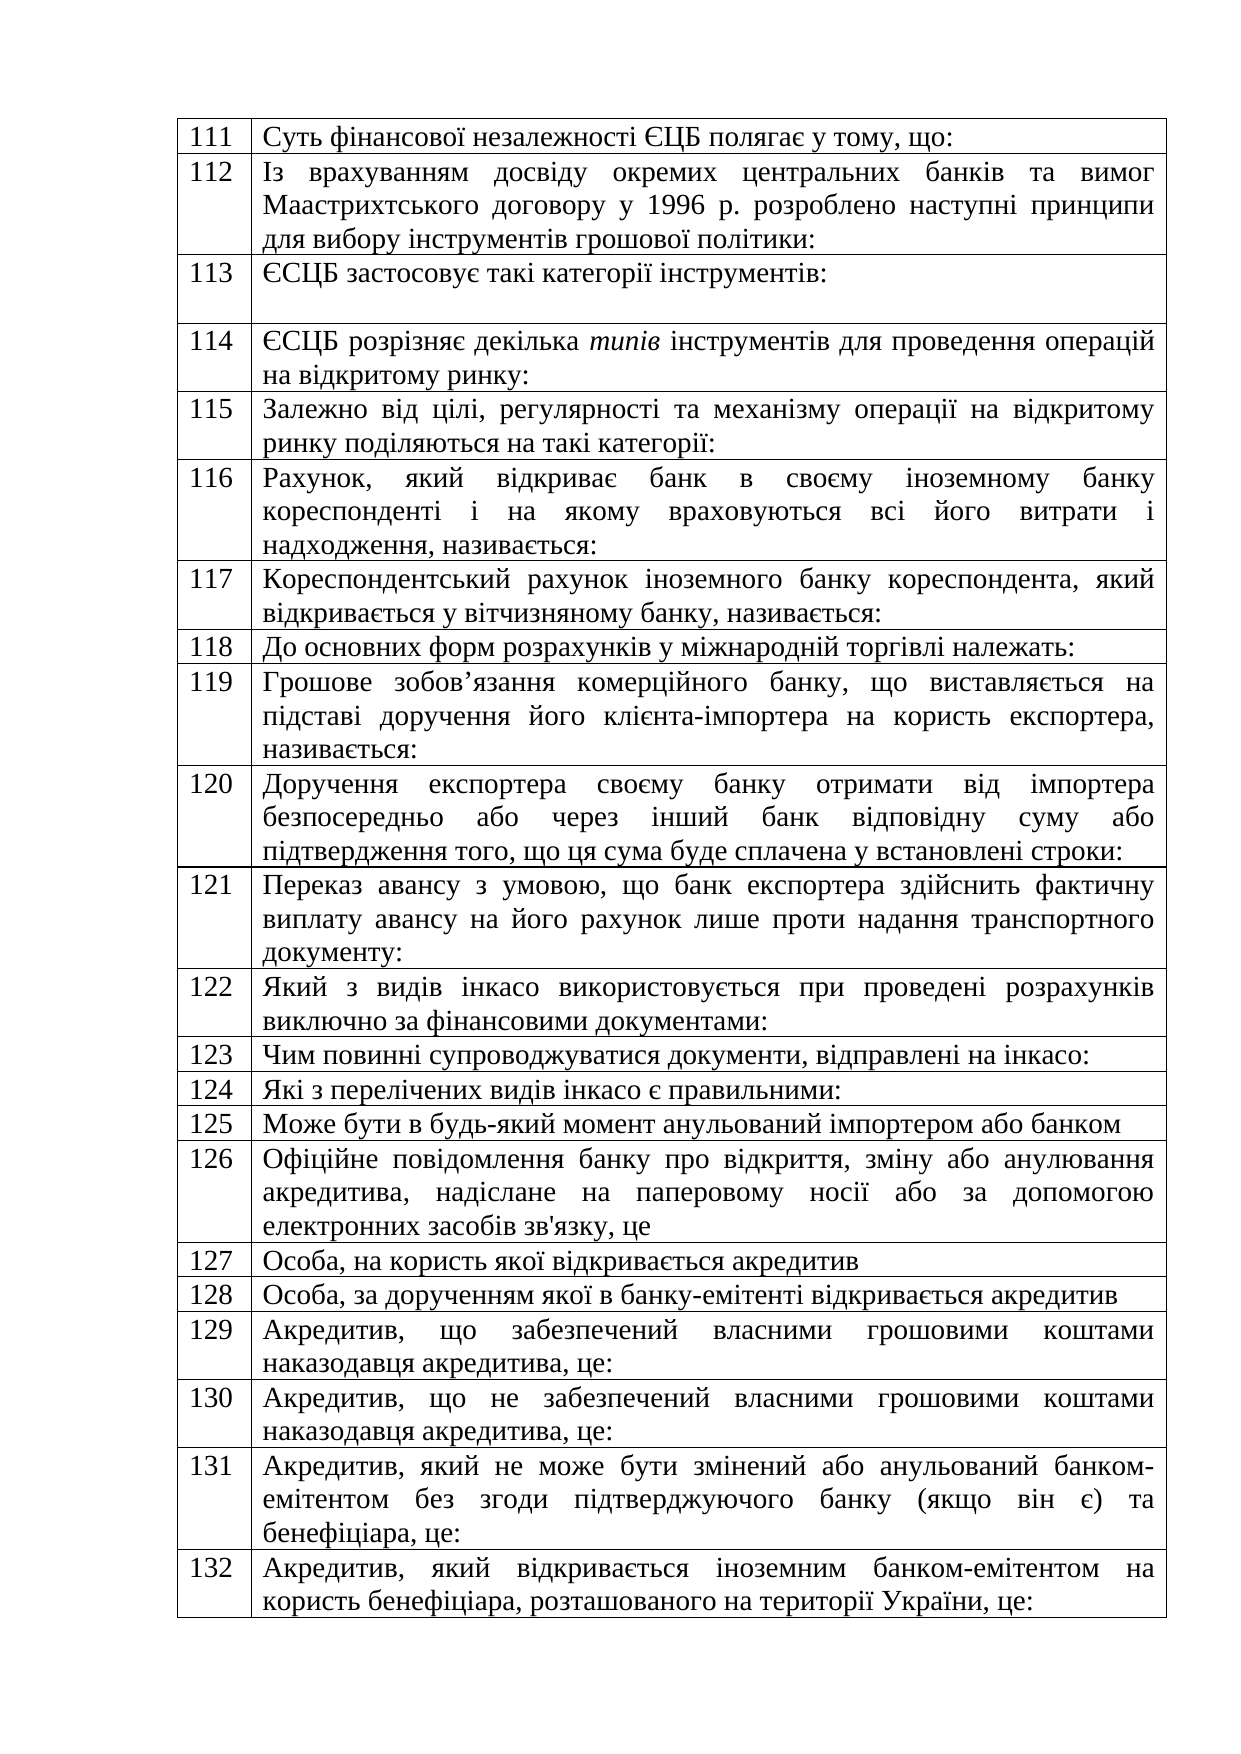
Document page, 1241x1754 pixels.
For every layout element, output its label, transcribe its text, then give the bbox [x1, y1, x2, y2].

table_cell 132 [178, 1550, 251, 1617]
table_cell Акредитив, що забезпечений власними грошовими коштами наказодавця акредитива, це: [252, 1312, 1166, 1379]
table_cell Переказ авансу з умовою, що банк експортера здійснить фактичну виплату авансу на його рахунок лише проти надання транспортного документу: [252, 868, 1166, 968]
table_cell 128 [178, 1277, 251, 1311]
table_cell 125 [178, 1106, 251, 1140]
table_cell Який з видів інкасо використовується при проведені розрахунків виключно за фінансовими документами: [252, 969, 1166, 1036]
table_cell Рахунок, який відкриває банк в своєму іноземному банку кореспонденті і на якому враховуються всі його витрати і надходження, називається: [252, 460, 1166, 560]
table_cell ЄСЦБ розрізняє декілька типів інструментів для проведення операцій на відкритому ринку: [252, 324, 1166, 391]
table_cell 118 [178, 630, 251, 663]
table_cell 129 [178, 1312, 251, 1379]
table_cell Суть фінансової незалежності ЄЦБ полягає у тому, що: [252, 119, 1166, 153]
table_cell Акредитив, який відкривається іноземним банком-емітентом на користь бенефіціара, розташованого на території України, це: [252, 1550, 1166, 1617]
table_cell 127 [178, 1243, 251, 1276]
table_cell 121 [178, 868, 251, 968]
table_cell Із врахуванням досвіду окремих центральних банків та вимог Маастрихтського договору у 1996 р. розроблено наступні принципи для вибору інструментів грошової політики: [252, 154, 1166, 254]
table_cell 115 [178, 392, 251, 459]
table_cell 111 [178, 119, 251, 153]
table_cell 123 [178, 1037, 251, 1071]
table_cell 122 [178, 969, 251, 1036]
table_cell 131 [178, 1448, 251, 1549]
table_cell Акредитив, що не забезпечений власними грошовими коштами наказодавця акредитива, це: [252, 1380, 1166, 1447]
table_cell Особа, на користь якої відкривається акредитив [252, 1243, 1166, 1276]
table_cell 116 [178, 460, 251, 560]
table_cell 130 [178, 1380, 251, 1447]
table_cell Кореспондентський рахунок іноземного банку кореспондента, який відкривається у вітчизняному банку, називається: [252, 561, 1166, 628]
table_cell До основних форм розрахунків у міжнародній торгівлі належать: [252, 630, 1166, 663]
table_cell 113 [178, 255, 251, 322]
table_cell ЄСЦБ застосовує такі категорії інструментів: [252, 255, 1166, 322]
table_cell Доручення експортера своєму банку отримати від імпортера безпосередньо або через інший банк відповідну суму або підтвердження того, що ця сума буде сплачена у встановлені строки: [252, 766, 1166, 866]
table_cell Чим повинні супроводжуватися документи, відправлені на інкасо: [252, 1037, 1166, 1071]
table_cell Грошове зобов’язання комерційного банку, що виставляється на підставі доручення його клієнта-імпортера на користь експортера, називається: [252, 664, 1166, 765]
table_cell Офіційне повідомлення банку про відкриття, зміну або анулювання акредитива, надіслане на паперовому носії або за допомогою електронних засобів зв'язку, це [252, 1141, 1166, 1242]
table_cell 124 [178, 1072, 251, 1105]
table_cell Які з перелічених видів інкасо є правильними: [252, 1072, 1166, 1105]
table_cell 117 [178, 561, 251, 628]
table_cell 112 [178, 154, 251, 254]
table_cell Залежно від цілі, регулярності та механізму операції на відкритому ринку поділяються на такі категорії: [252, 392, 1166, 459]
table_cell 126 [178, 1141, 251, 1242]
table_cell Може бути в будь-який момент анульований імпортером або банком [252, 1106, 1166, 1140]
table_cell 114 [178, 324, 251, 391]
table_cell Особа, за дорученням якої в банку-емітенті відкривається акредитив [252, 1277, 1166, 1311]
table_cell Акредитив, який не може бути змінений або анульований банком-емітентом без згоди підтверджуючого банку (якщо він є) та бенефіціара, це: [252, 1448, 1166, 1549]
table_cell 120 [178, 766, 251, 866]
table_cell 119 [178, 664, 251, 765]
